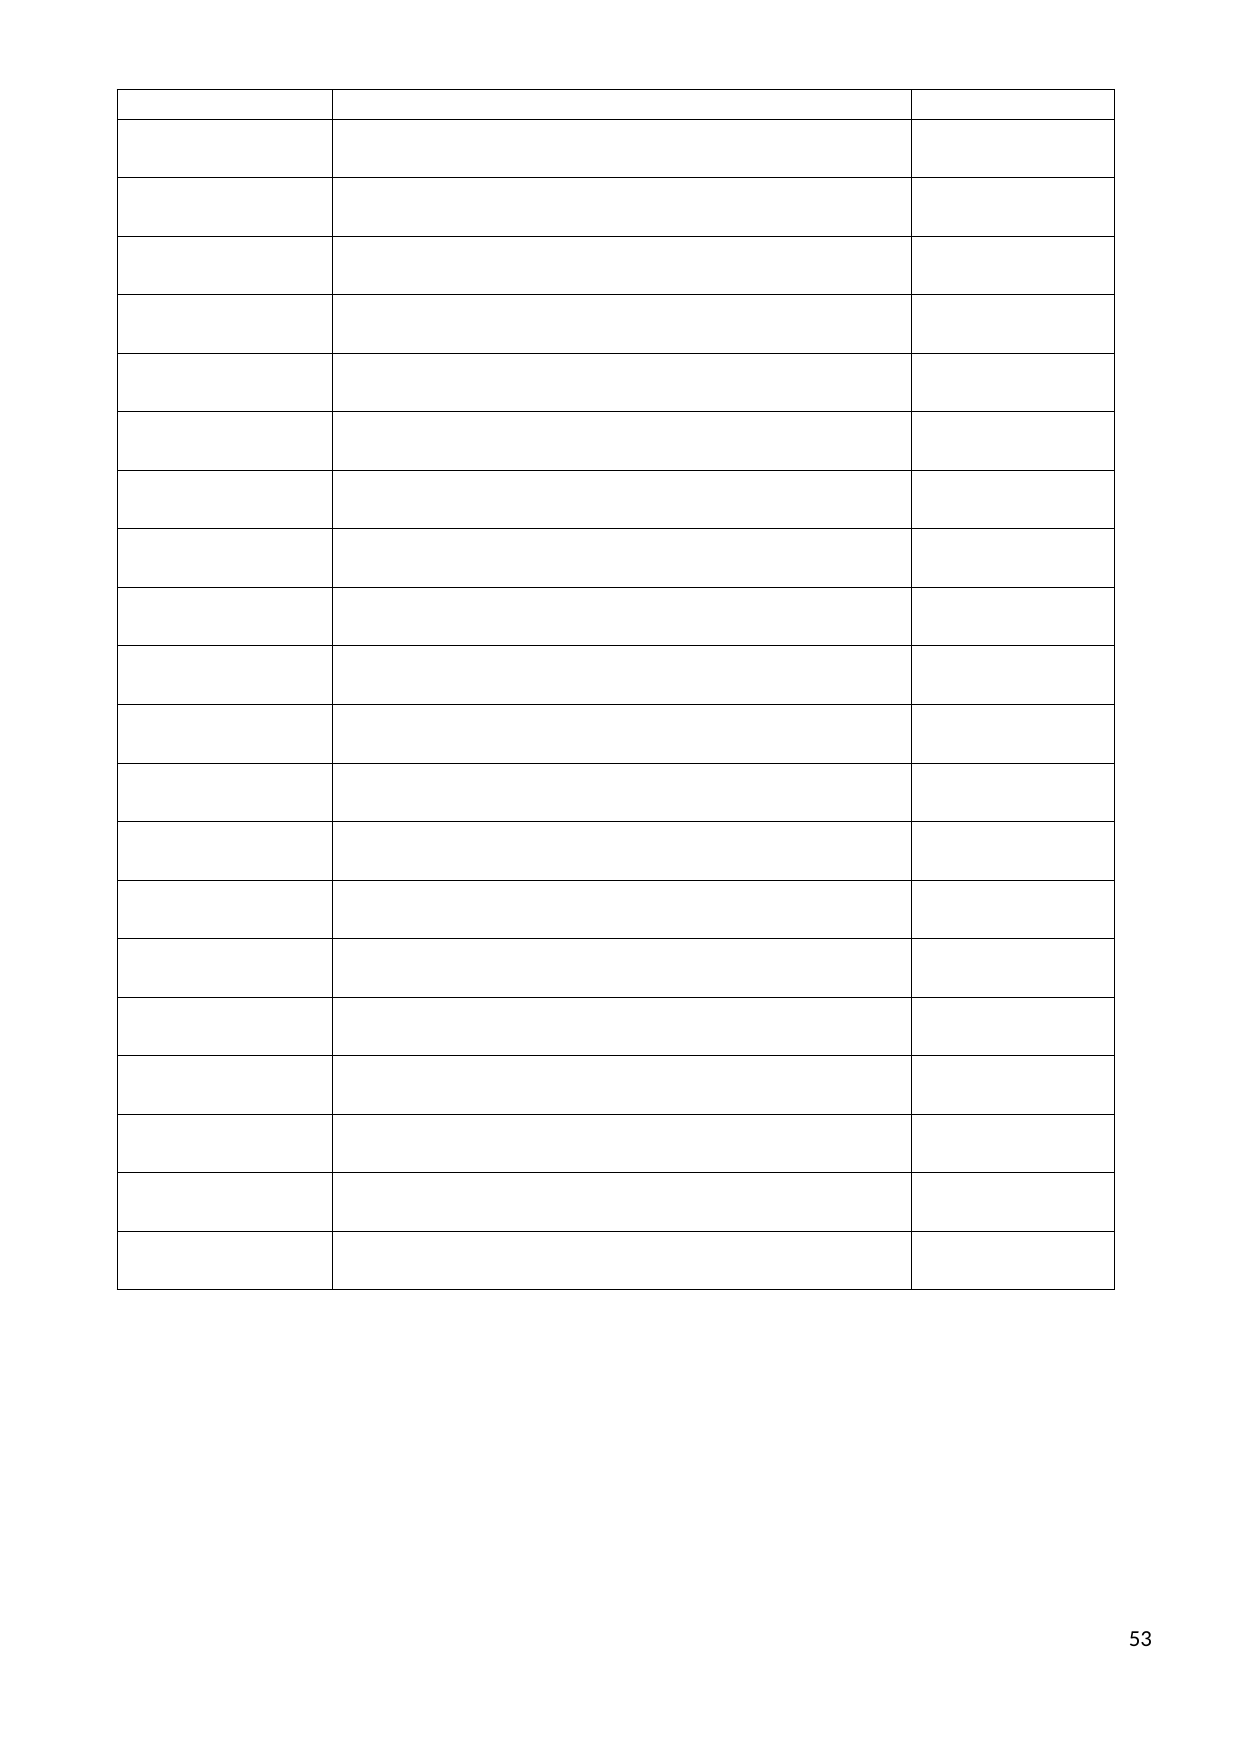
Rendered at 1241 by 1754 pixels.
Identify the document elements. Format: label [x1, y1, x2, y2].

table_cell [912, 998, 1114, 1055]
table_cell [333, 588, 911, 645]
table_cell [333, 90, 911, 118]
table_cell [912, 1056, 1114, 1114]
table_cell [912, 295, 1114, 353]
table_cell [333, 1232, 911, 1289]
table_cell [118, 354, 332, 411]
table_cell [912, 178, 1114, 236]
table_cell [333, 178, 911, 236]
table_cell [118, 764, 332, 821]
table_cell [333, 764, 911, 821]
table_cell [912, 120, 1114, 177]
table_cell [912, 412, 1114, 470]
table_cell [912, 764, 1114, 821]
table_cell [118, 120, 332, 177]
table_cell [912, 237, 1114, 294]
table_cell [118, 822, 332, 879]
table_cell [333, 120, 911, 177]
table_cell [912, 529, 1114, 587]
table_cell [333, 237, 911, 294]
table_cell [333, 354, 911, 411]
table_cell [333, 1115, 911, 1172]
table_cell [118, 471, 332, 528]
table_cell [118, 881, 332, 938]
table_cell [118, 588, 332, 645]
table_cell [118, 646, 332, 704]
table_cell [912, 1115, 1114, 1172]
table_cell [912, 705, 1114, 762]
table_cell [912, 1232, 1114, 1289]
table_cell [912, 881, 1114, 938]
table_cell [118, 939, 332, 997]
table_cell [912, 471, 1114, 528]
table_cell [333, 1056, 911, 1114]
table_cell [912, 822, 1114, 879]
table_cell [118, 1056, 332, 1114]
table_cell [912, 588, 1114, 645]
table_cell [333, 529, 911, 587]
table_cell [118, 529, 332, 587]
table_cell [333, 295, 911, 353]
table_cell [912, 646, 1114, 704]
table_cell [333, 998, 911, 1055]
table_cell [118, 178, 332, 236]
table_cell [118, 412, 332, 470]
table_cell [333, 705, 911, 762]
table_cell [912, 354, 1114, 411]
table_cell [333, 646, 911, 704]
table_cell [333, 412, 911, 470]
table_cell [118, 90, 332, 118]
table_cell [333, 1173, 911, 1231]
table_cell [118, 237, 332, 294]
table_cell [118, 998, 332, 1055]
table_cell [912, 1173, 1114, 1231]
table_cell [333, 939, 911, 997]
table_cell [333, 471, 911, 528]
table_cell [912, 939, 1114, 997]
table_cell [118, 705, 332, 762]
table_cell [912, 90, 1114, 118]
table_cell [333, 881, 911, 938]
table_cell [118, 1232, 332, 1289]
table_cell [118, 295, 332, 353]
table_cell [118, 1115, 332, 1172]
table_cell [333, 822, 911, 879]
table_cell [118, 1173, 332, 1231]
